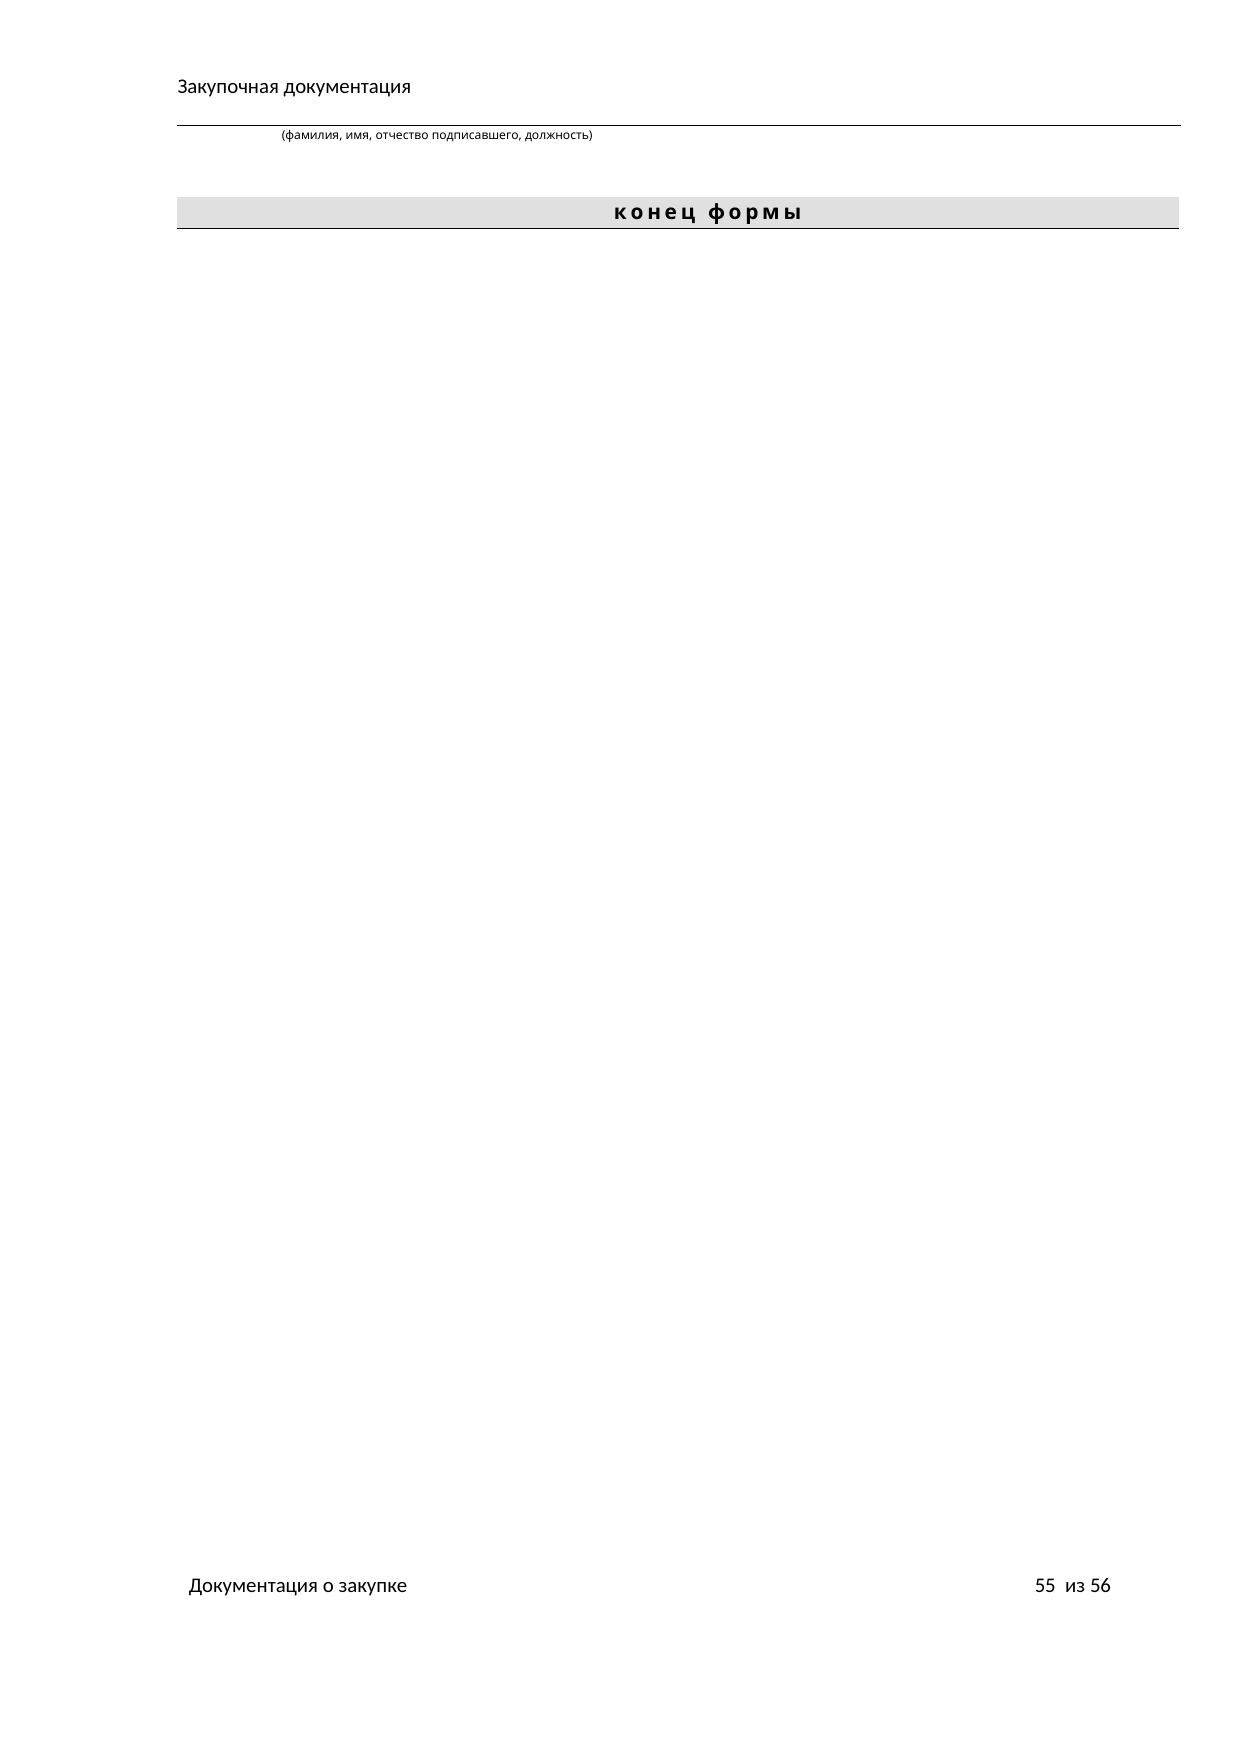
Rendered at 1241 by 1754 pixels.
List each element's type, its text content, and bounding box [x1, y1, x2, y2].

text (фамилия, имя, отчество подписавшего, должность) [177, 126, 638, 155]
text конец формы [177, 197, 1179, 228]
